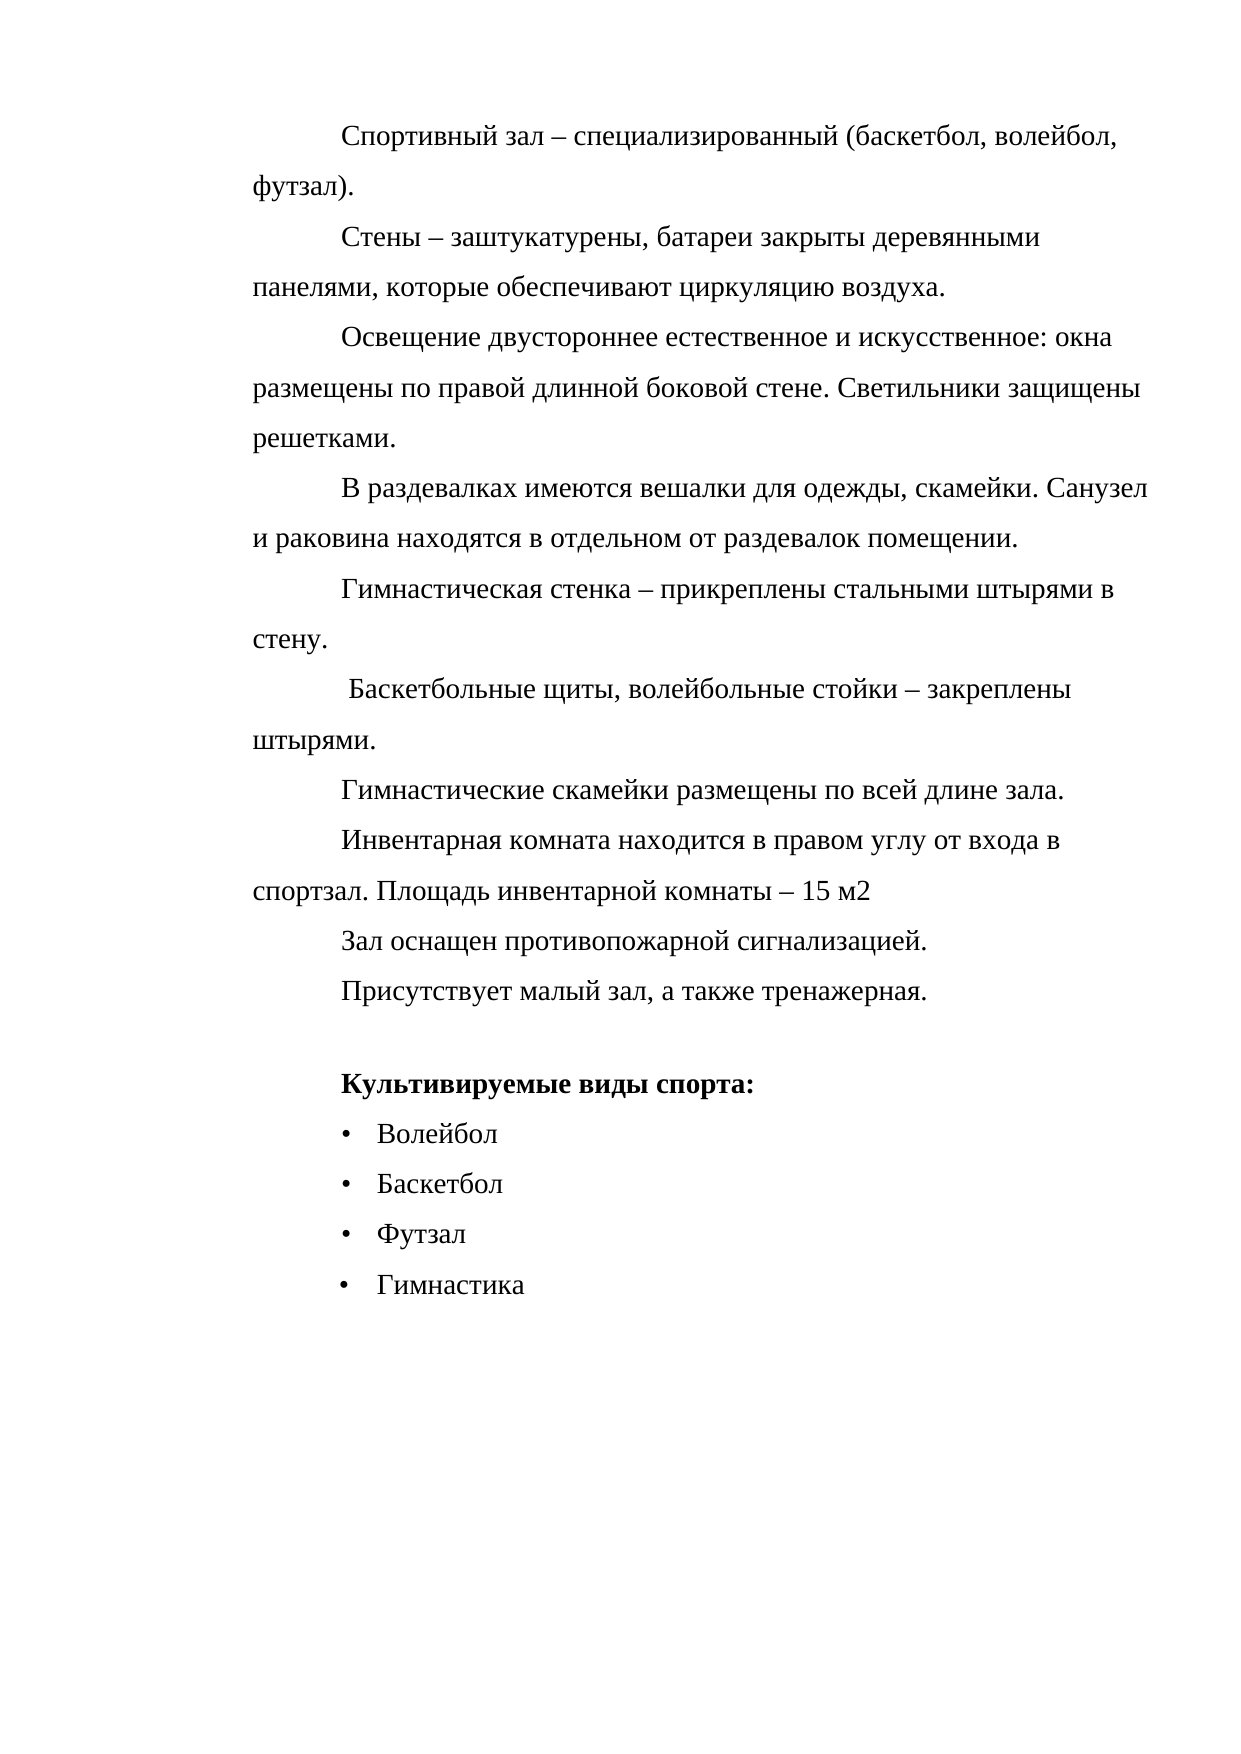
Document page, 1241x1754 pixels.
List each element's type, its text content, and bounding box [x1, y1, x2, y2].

list Культивируемые виды спорта: [252, 1066, 1152, 1099]
list Освещение двустороннее естественное и искусственное: окна размещены по правой длинной боковой стене. Светильники защищены решетками. [252, 319, 1152, 453]
list Присутствует малый зал, а также тренажерная. [252, 973, 1152, 1007]
list Спортивный зал – специализированный (баскетбол, волейбол, футзал). [252, 118, 1152, 202]
list Баскетбольные щиты, волейбольные стойки – закреплены штырями. [252, 672, 1152, 755]
list • Волейбол [252, 1116, 1152, 1149]
list • Футзал [252, 1217, 1152, 1250]
list • Баскетбол [252, 1166, 1152, 1200]
list Гимнастические скамейки размещены по всей длине зала. [252, 772, 1152, 806]
list • Гимнастика [177, 1267, 1152, 1301]
list Гимнастическая стенка – прикреплены стальными штырями в стену. [252, 571, 1152, 655]
list Инвентарная комната находится в правом углу от входа в спортзал. Площадь инвентарной комнаты – 15 м2 [252, 822, 1152, 906]
list В раздевалках имеются вешалки для одежды, скамейки. Санузел и раковина находятся в отдельном от раздевалок помещении. [252, 470, 1152, 554]
list Зал оснащен противопожарной сигнализацией. [252, 923, 1152, 957]
list Стены – заштукатурены, батареи закрыты деревянными панелями, которые обеспечивают циркуляцию воздуха. [252, 219, 1152, 303]
